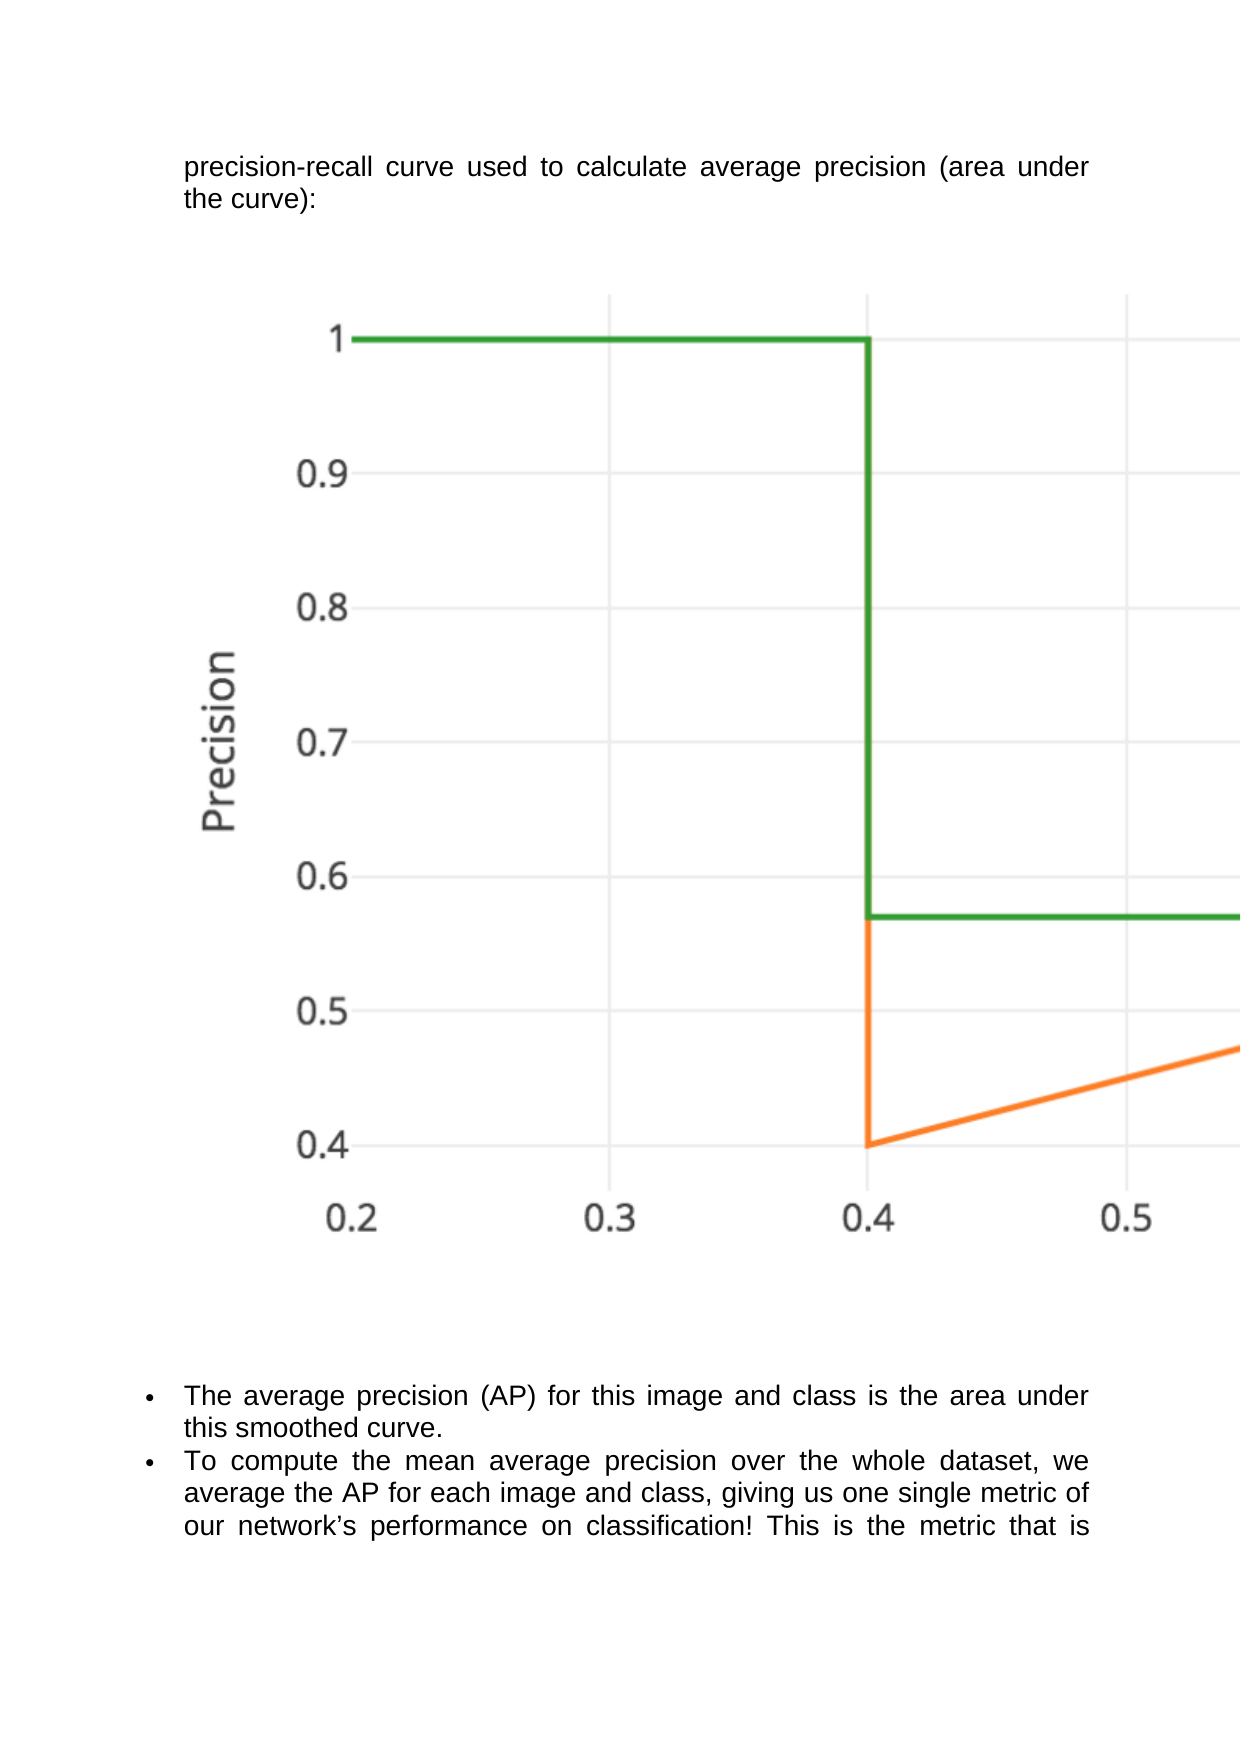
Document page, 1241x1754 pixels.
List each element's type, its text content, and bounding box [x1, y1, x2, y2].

picture [150, 214, 1241, 1379]
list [146, 150, 1090, 215]
list The average precision (AP) for this image and class is the area under this smoothed curve. [146, 1379, 1090, 1444]
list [146, 1444, 1090, 1541]
